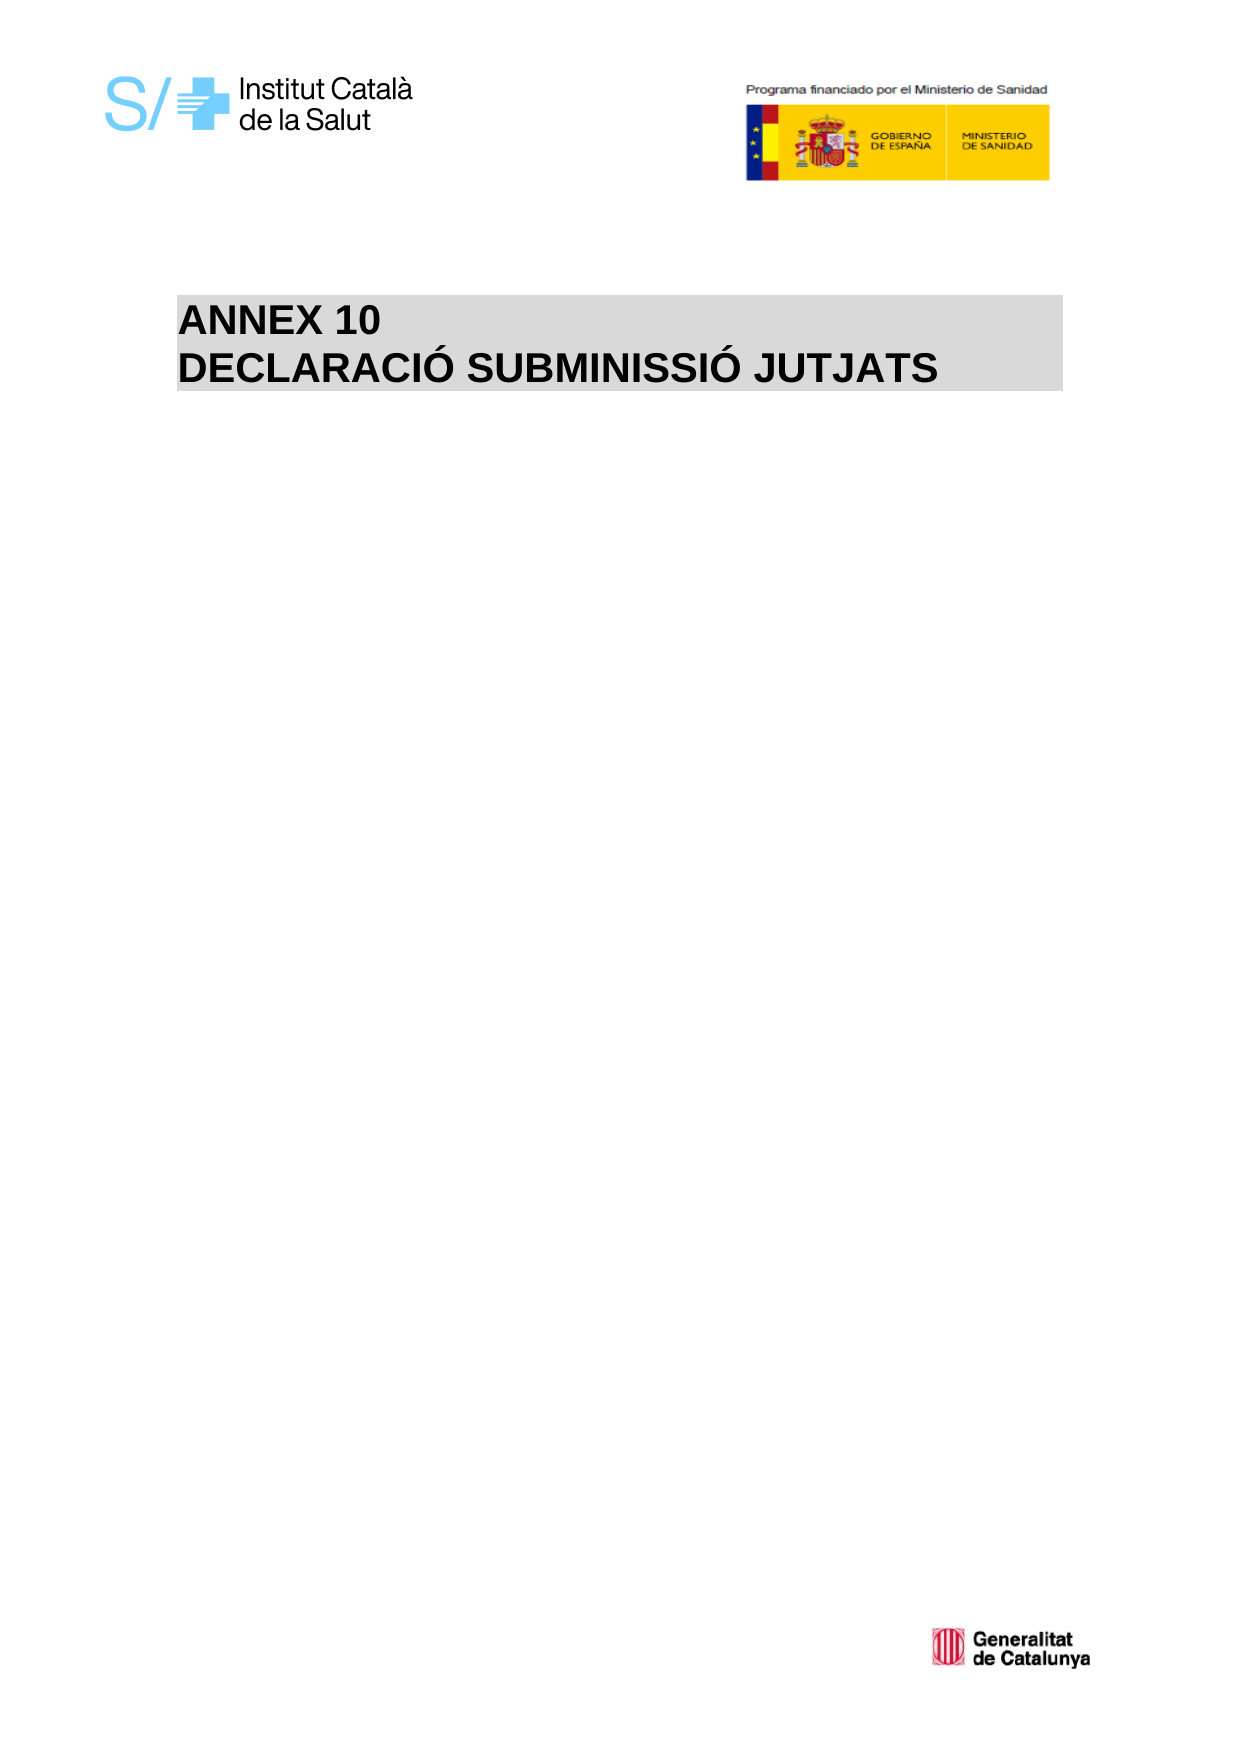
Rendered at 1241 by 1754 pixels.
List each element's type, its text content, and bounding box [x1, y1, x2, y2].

text DECLARACIÓ SUBMINISSIÓ JUTJATS [177, 343, 1063, 391]
picture [893, 1621, 1129, 1674]
text ANNEX 10 [177, 295, 1063, 343]
picture [103, 73, 416, 136]
picture [733, 75, 1058, 191]
